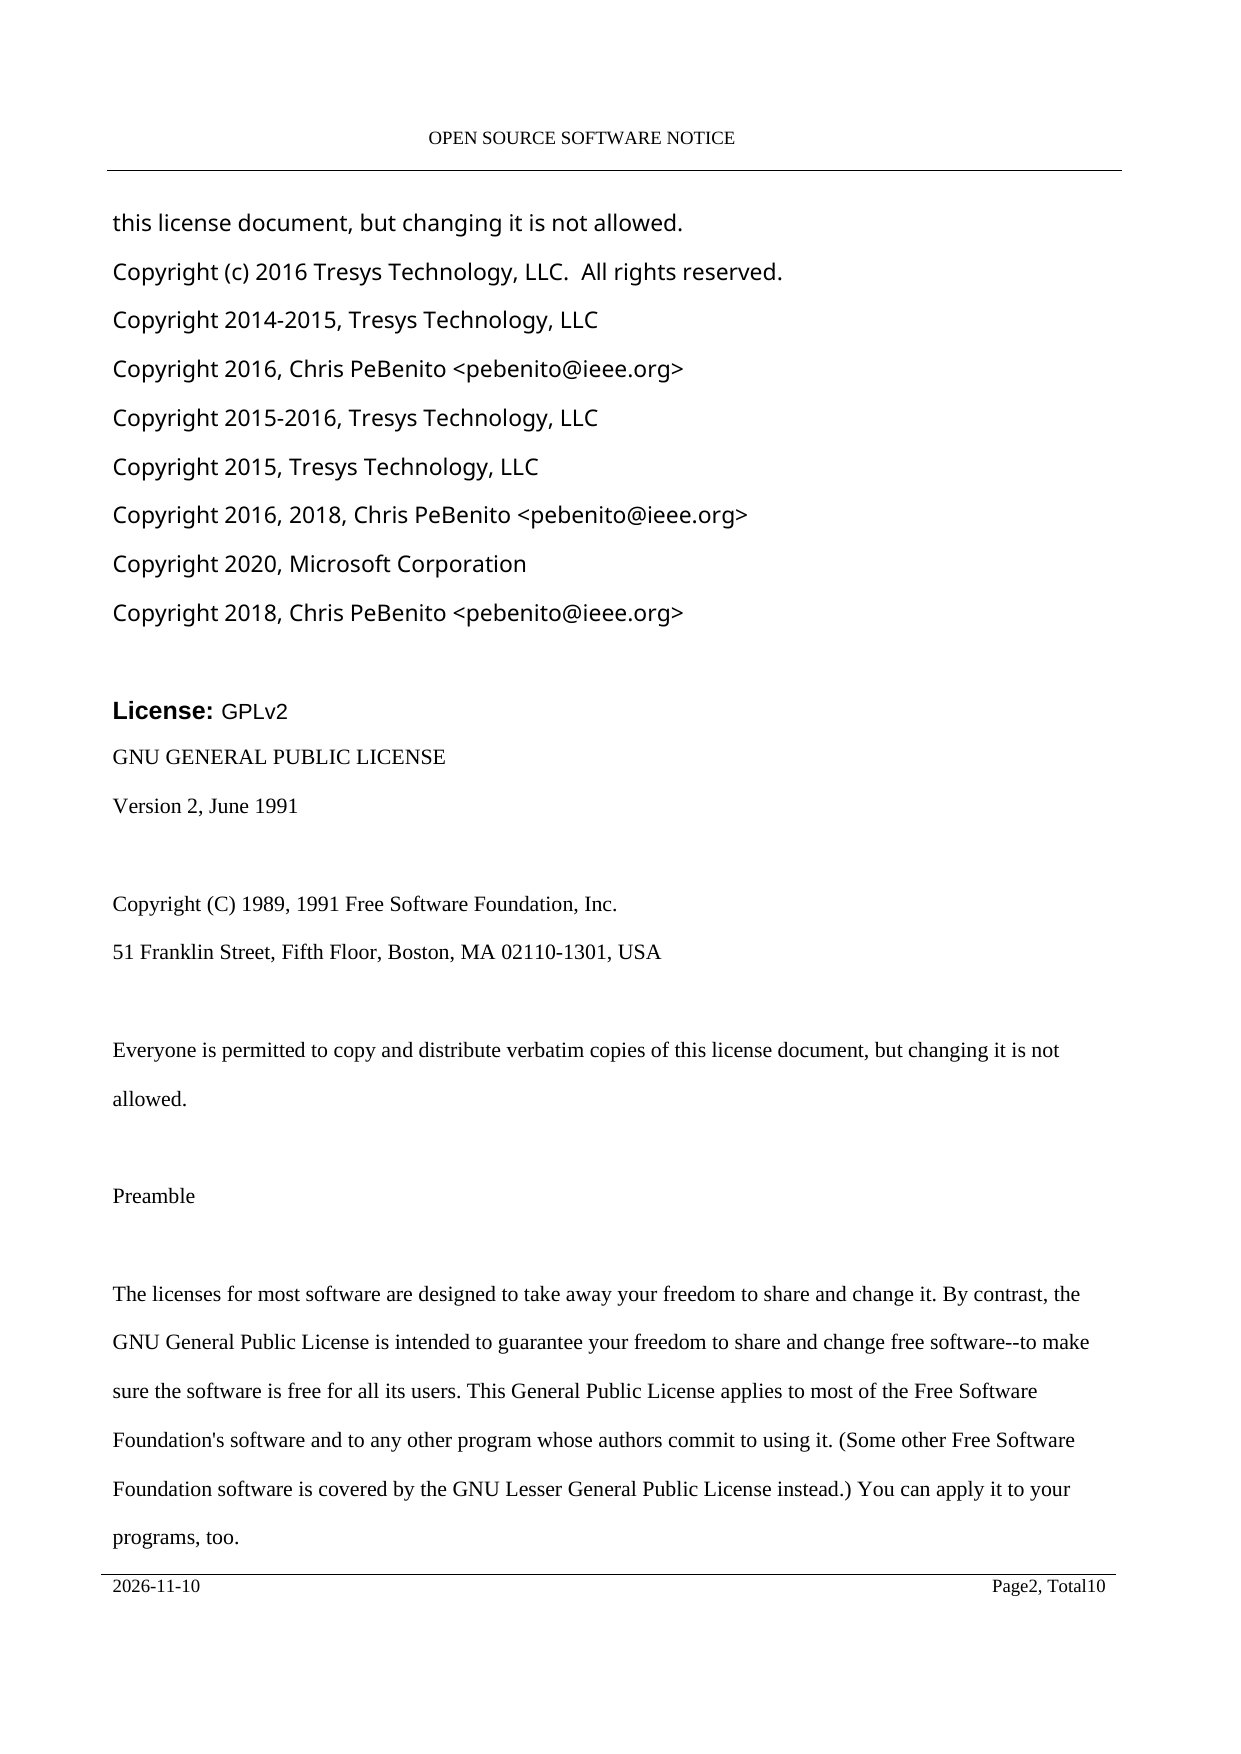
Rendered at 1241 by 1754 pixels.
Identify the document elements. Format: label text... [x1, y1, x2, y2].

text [112, 741, 1128, 1553]
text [112, 206, 1128, 678]
text License: GPLv2 [112, 694, 1128, 726]
